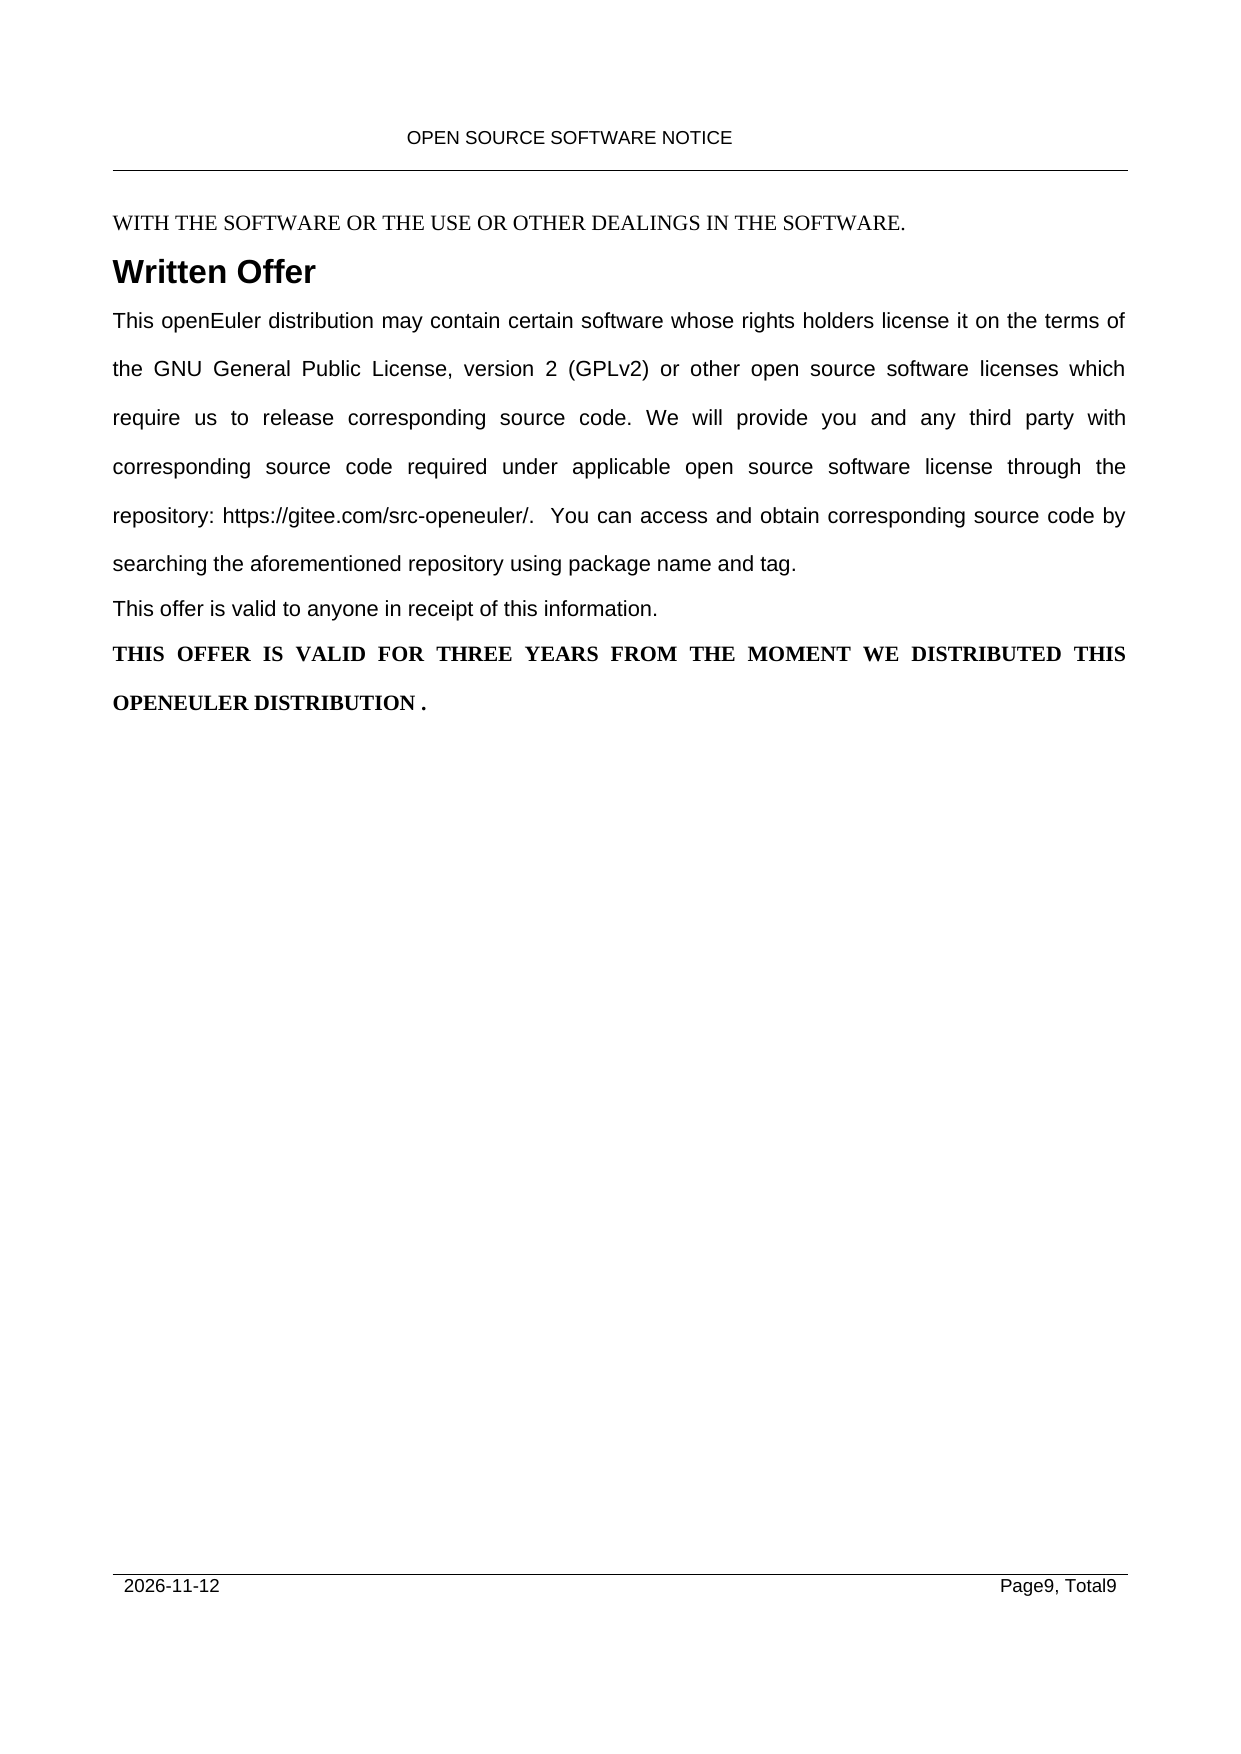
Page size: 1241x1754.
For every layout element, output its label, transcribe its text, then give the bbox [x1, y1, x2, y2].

text This offer is valid to anyone in receipt of this information. [112, 593, 1128, 625]
text THIS OFFER IS VALID FOR THREE YEARS FROM THE MOMENT WE DISTRIBUTED THIS OPENEULER DISTRIBUTION . [112, 638, 1128, 719]
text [112, 206, 1128, 239]
text Written Offer [112, 239, 1128, 304]
text This openEuler distribution may contain certain software whose rights holders license it on the terms of the GNU General Public License, version 2 (GPLv2) or other open source software licenses which require us to release corresponding source code. We will provide you and any third party with corresponding source code required under applicable open source software license through the repository: https://gitee.com/src-openeuler/. You can access and obtain corresponding source code by searching the aforementioned repository using package name and tag. [112, 304, 1128, 580]
